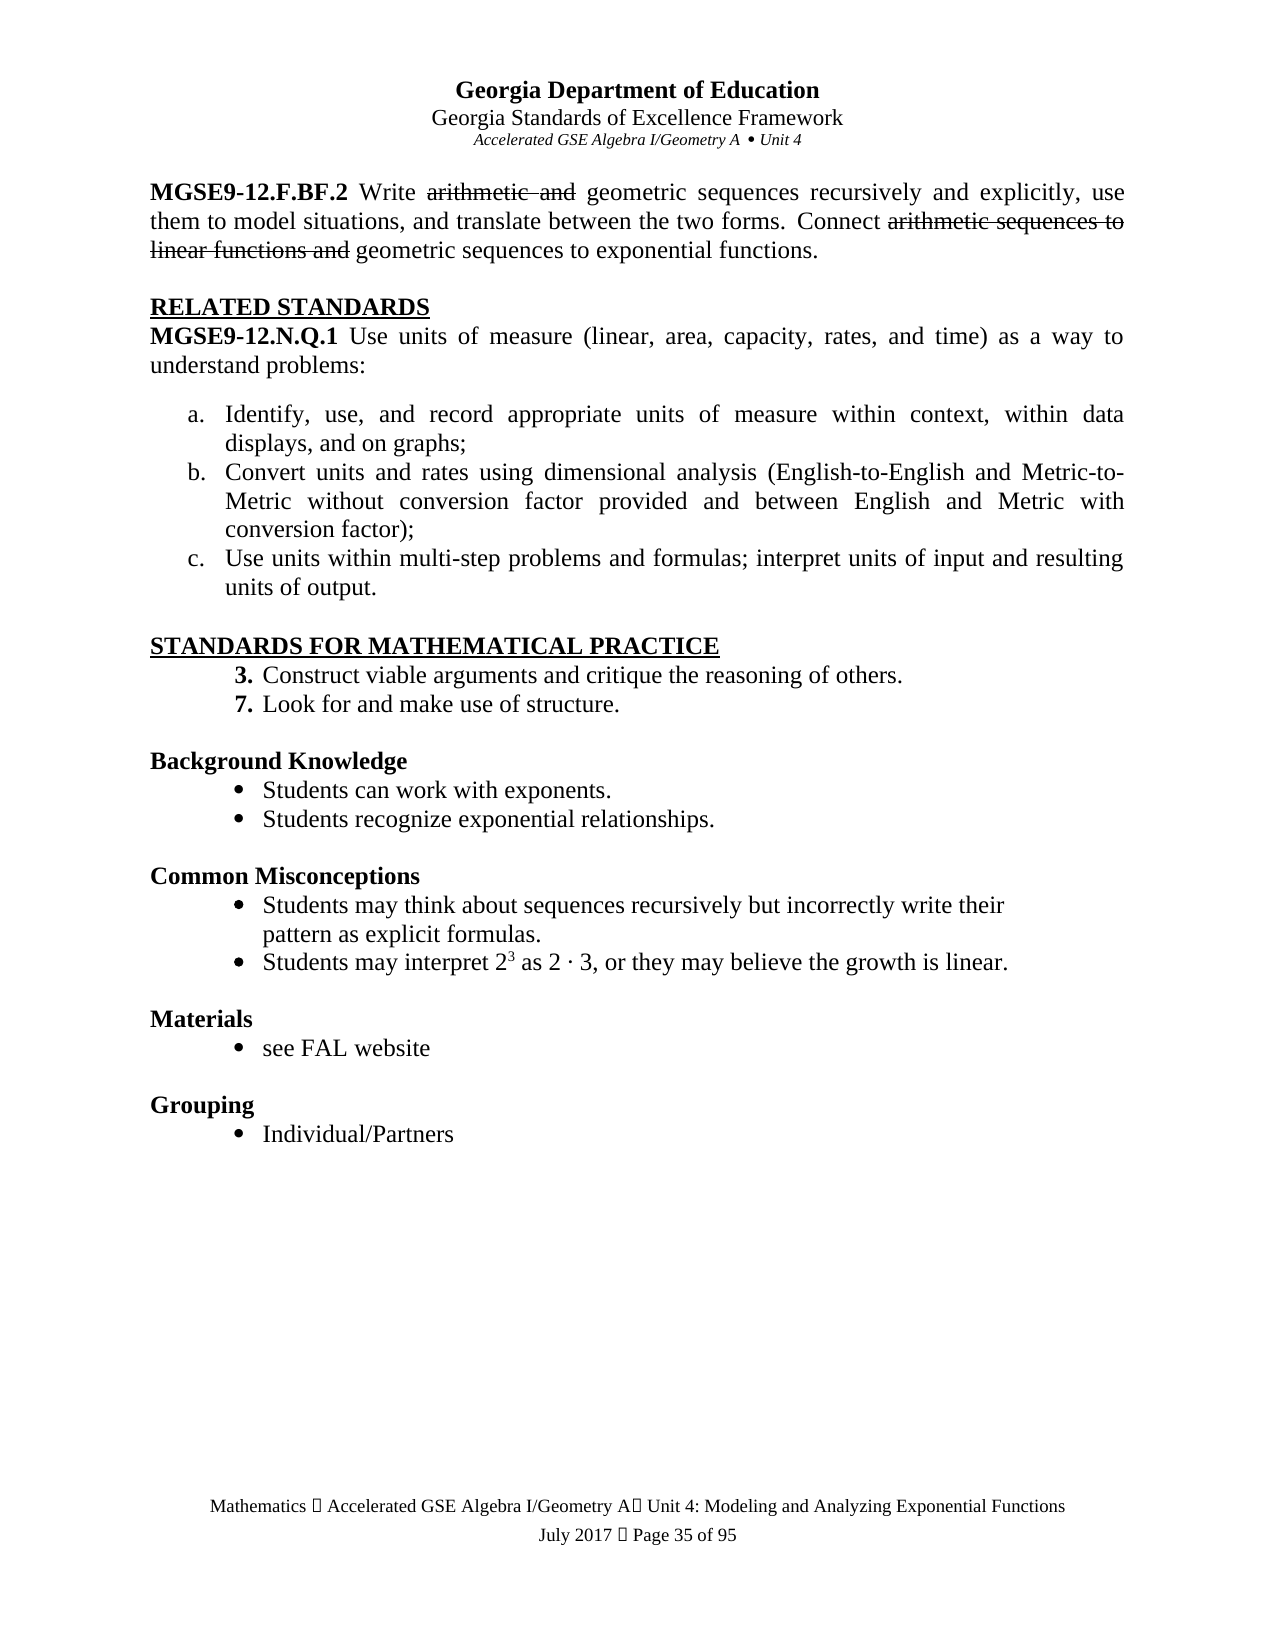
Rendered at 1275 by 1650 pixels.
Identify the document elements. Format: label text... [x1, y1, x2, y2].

text MGSE9-12.N.Q.1 Use units of measure (linear, area, capacity, rates, and time) as a way to understand problems: [150, 321, 1125, 379]
list Students may think about sequences recursively but incorrectly write their pattern as explicit formulas. [234, 890, 1065, 947]
list Identify, use, and record appropriate units of measure within context, within data displays, and on graphs; [187, 399, 1125, 457]
list Students can work with exponents. [234, 775, 1065, 804]
list Convert units and rates using dimensional analysis (English-to-English and Metric-to-Metric without conversion factor provided and between English and Metric with conversion factor); [187, 457, 1125, 543]
list Individual/Partners [234, 1119, 1065, 1148]
list Students recognize exponential relationships. [234, 804, 1065, 832]
text Common Misconceptions [150, 861, 1065, 890]
text STANDARDS FOR MATHEMATICAL PRACTICE [150, 631, 1065, 660]
text 7. Look for and make use of structure. [234, 689, 1065, 717]
text Grouping [150, 1091, 1065, 1119]
text MGSE9-12.F.BF.2 Write arithmetic and geometric sequences recursively and explicitly, use them to model situations, and translate between the two forms. Connect arithmetic sequences to linear functions and geometric sequences to exponential functions. [150, 177, 1125, 264]
text Materials [150, 1004, 1065, 1033]
text 3. Construct viable arguments and critique the reasoning of others. [234, 660, 1065, 689]
list see FAL website [234, 1033, 1065, 1062]
list Students may interpret 23 as 2 ∙ 3, or they may believe the growth is linear. [234, 947, 1065, 1004]
text RELATED STANDARDS [150, 292, 1125, 321]
text Background Knowledge [150, 746, 1065, 775]
list Use units within multi-step problems and formulas; interpret units of input and resulting units of output. [187, 543, 1125, 601]
